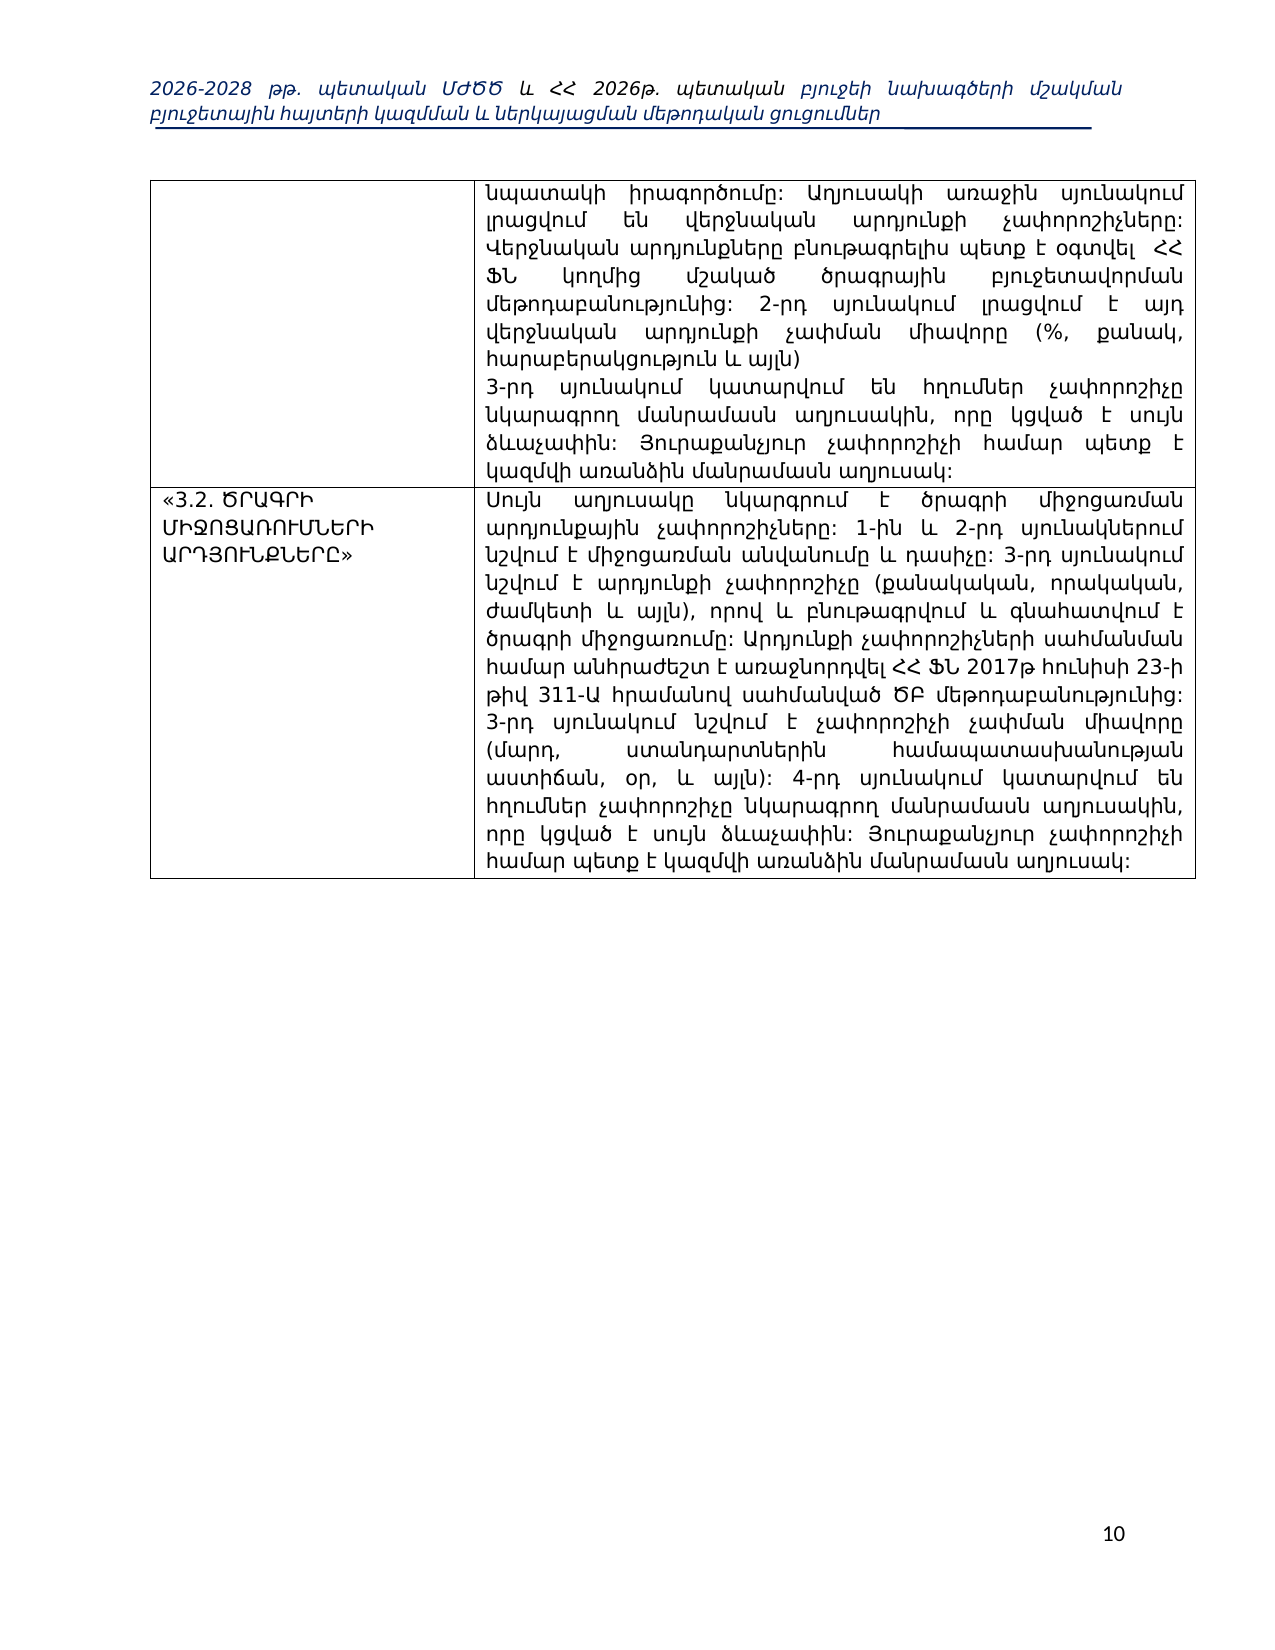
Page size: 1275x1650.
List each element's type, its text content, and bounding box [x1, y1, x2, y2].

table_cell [151, 181, 474, 487]
table_cell Սույն աղյուսակը նկարգրում է ծրագրի միջոցառման արդյունքային չափորոշիչները: 1-ին և 2-րդ սյունակներում նշվում է միջոցառման անվանումը և դասիչը: 3-րդ սյունակում նշվում է արդյունքի չափորոշիչը (քանակական, որակական, ժամկետի և այլն), որով և բնութագրվում և գնահատվում է ծրագրի միջոցառումը: Արդյունքի չափորոշիչների սահմանման համար անհրաժեշտ է առաջնորդվել ՀՀ ՖՆ 2017թ հունիսի 23-ի թիվ 311-Ա հրամանով սահմանված ԾԲ մեթոդաբանությունից: 3-րդ սյունակում նշվում է չափորոշիչի չափման միավորը (մարդ, ստանդարտներին համապատասխանության աստիճան, օր, և այլն): 4-րդ սյունակում կատարվում են հղումներ չափորոշիչը նկարագրող մանրամասն աղյուսակին, որը կցված է սույն ձևաչափին: Յուրաքանչյուր չափորոշիչի համար պետք է կազմվի առանձին մանրամասն աղյուսակ: [475, 488, 1195, 878]
table_cell «3.2. ԾՐԱԳՐԻ ՄԻՋՈՑԱՌՈՒՄՆԵՐԻ ԱՐԴՅՈՒՆՔՆԵՐԸ» [151, 488, 474, 878]
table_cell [475, 181, 1195, 487]
